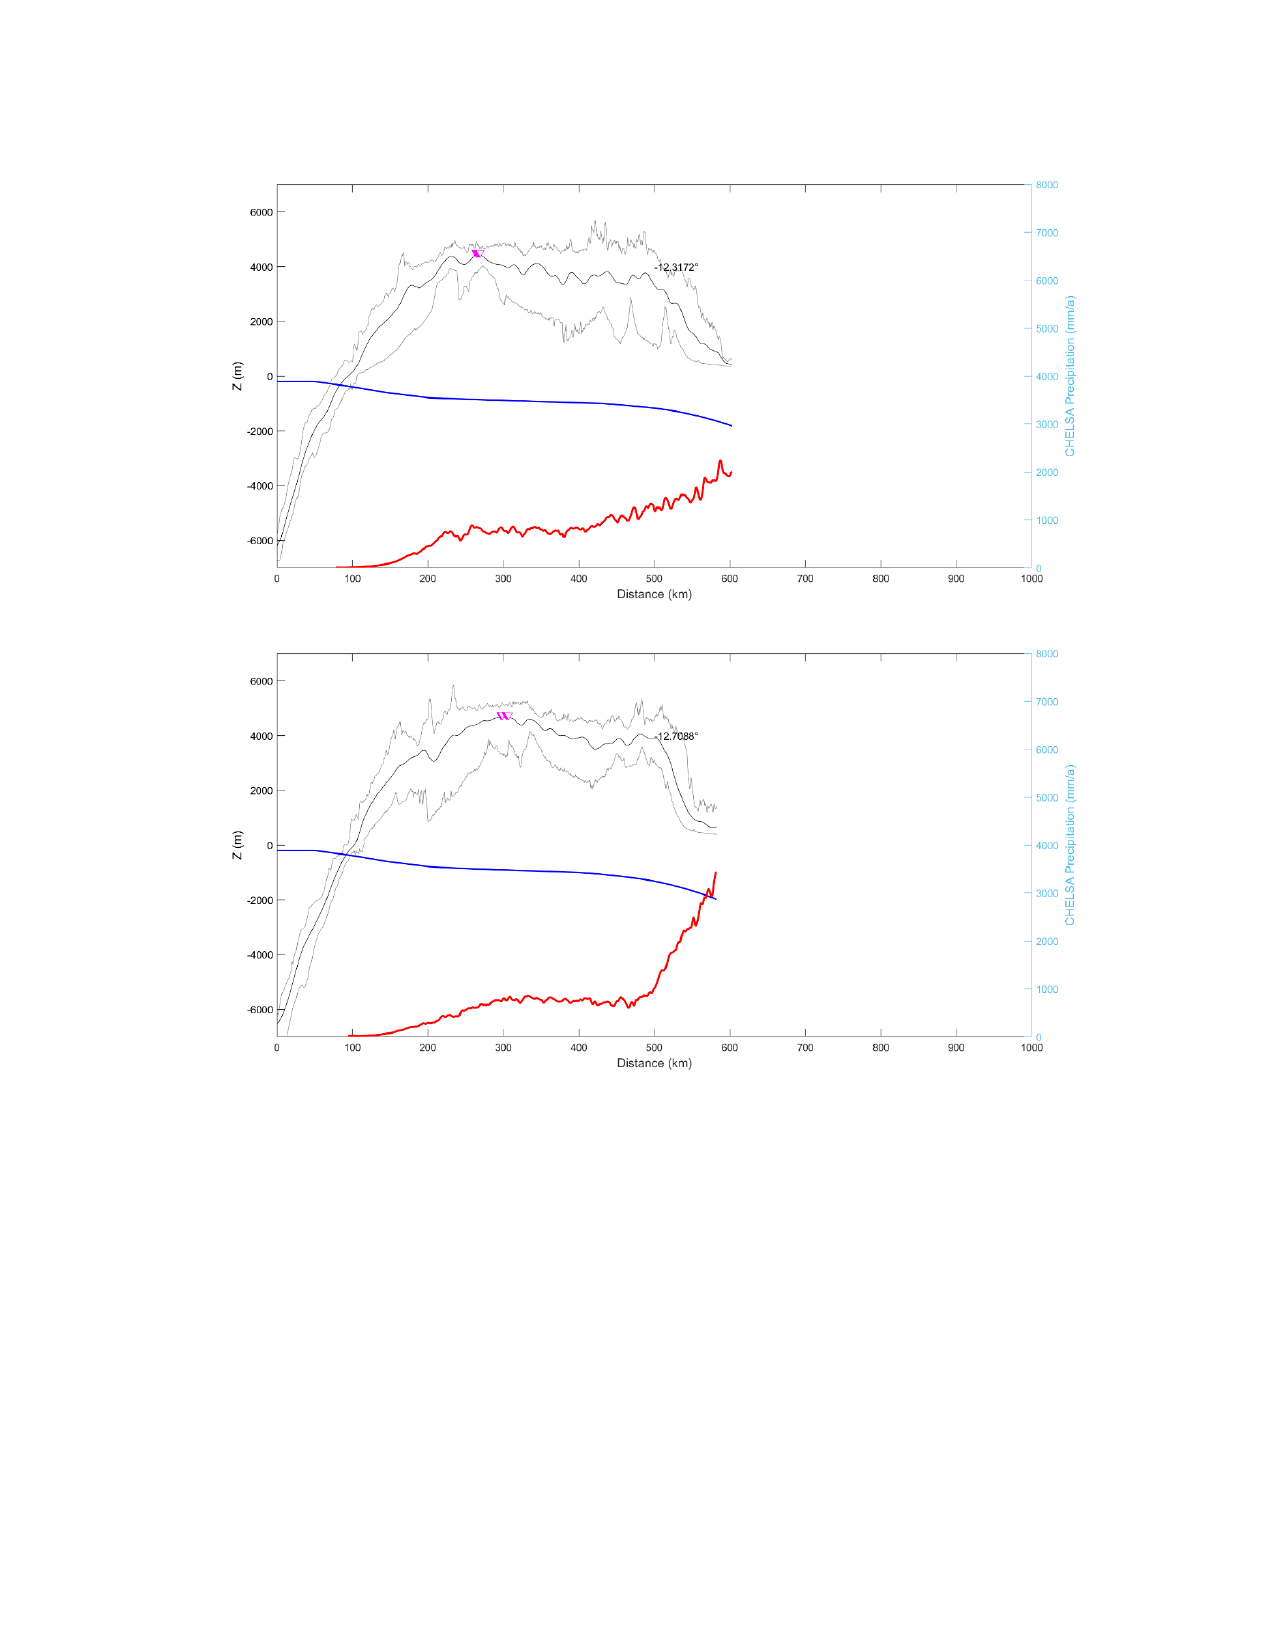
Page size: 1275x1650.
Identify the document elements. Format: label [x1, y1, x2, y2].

picture [150, 150, 1124, 1088]
